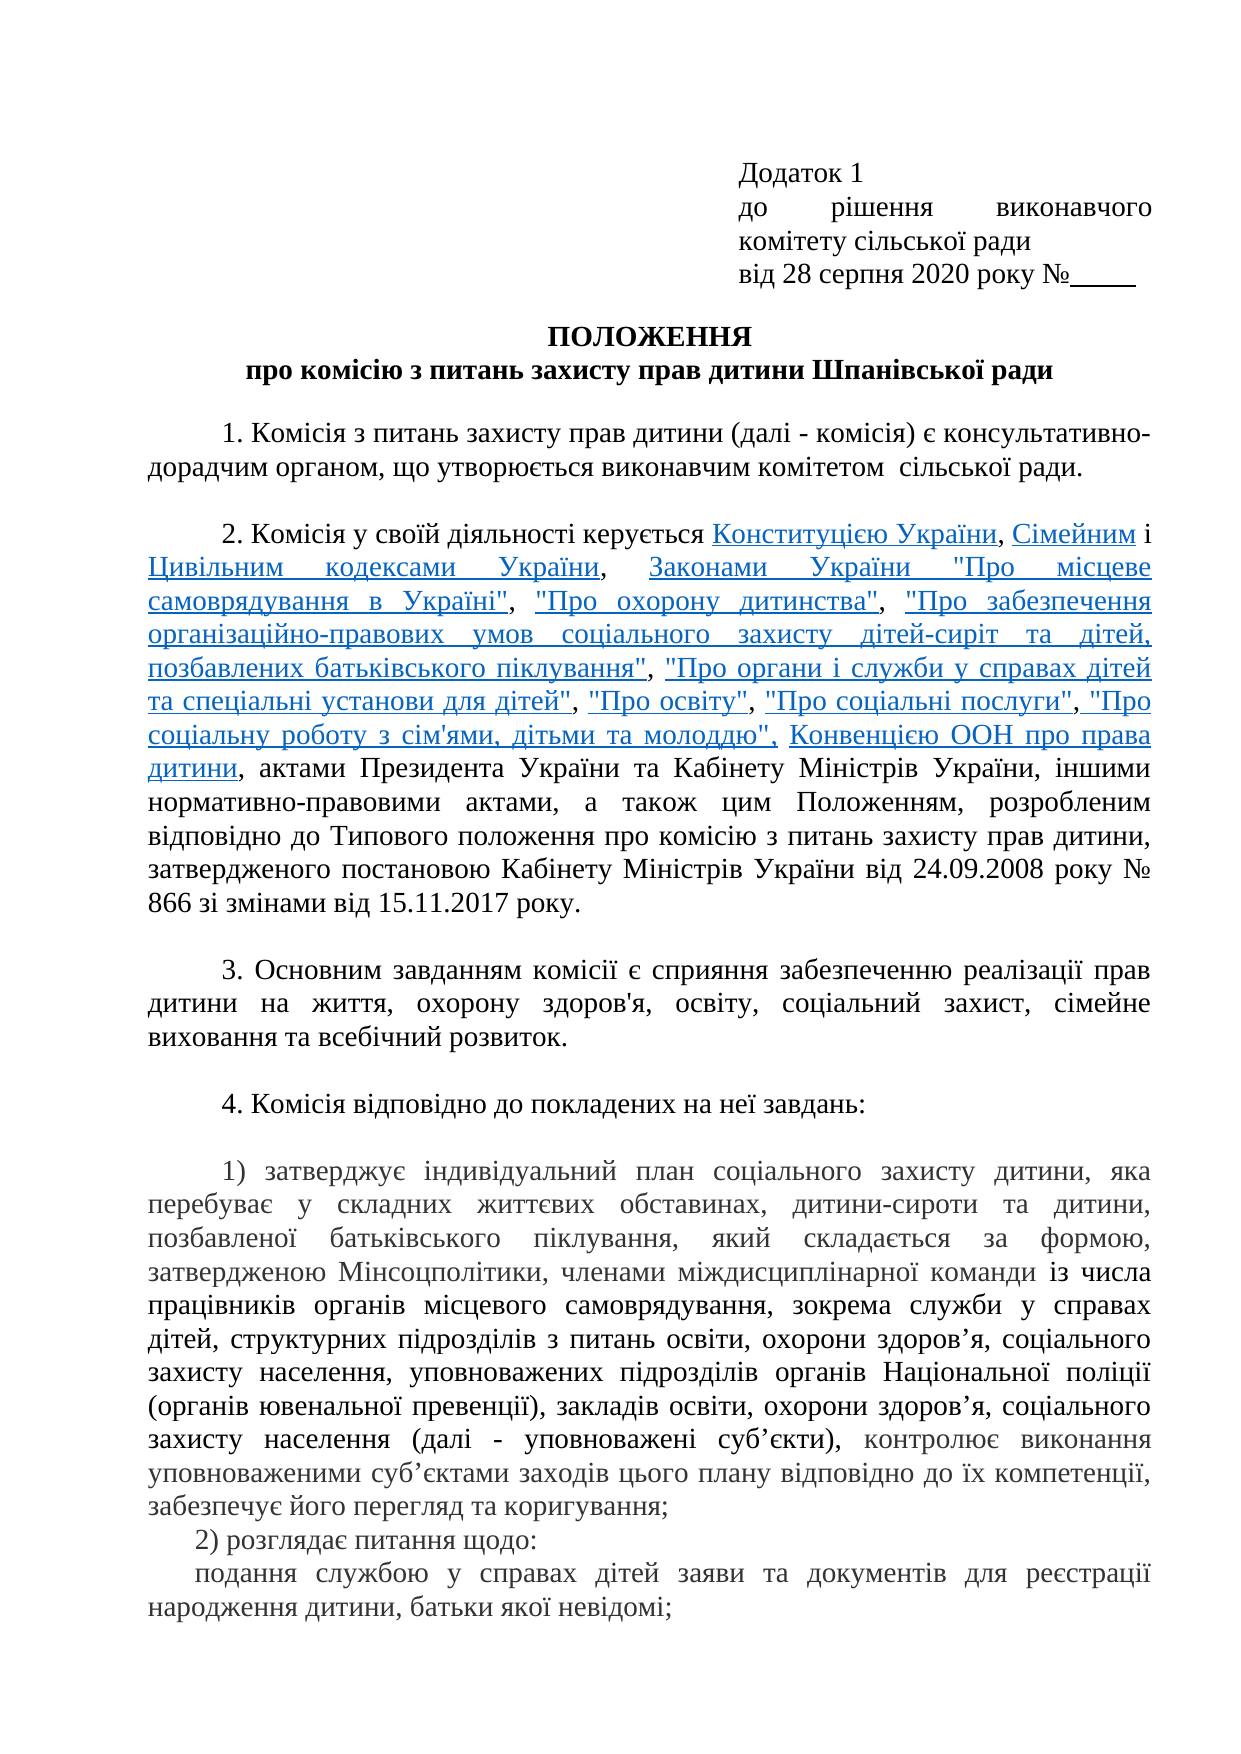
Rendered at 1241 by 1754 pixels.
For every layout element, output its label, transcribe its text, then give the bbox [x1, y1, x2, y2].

text 1. Комісія з питань захисту прав дитини (далі - комісія) є консультативно-дорадчим органом, що утворюється виконавчим комітетом сільської ради. [148, 415, 1152, 482]
text 3. Основним завданням комісії є сприяння забезпеченню реалізації прав дитини на життя, охорону здоров'я, освіту, соціальний захист, сімейне виховання та всебічний розвиток. [148, 952, 1152, 1052]
text подання службою у справах дітей заяви та документів для реєстрації народження дитини, батьки якої невідомі; [148, 1556, 1152, 1623]
text 2. Комісія у своїй діяльності керується Конституцією України, Сімейним і Цивільним кодексами України, Законами України "Про місцеве самоврядування в Україні", "Про охорону дитинства", "Про забезпечення організаційно-правових умов соціального захисту дітей-сиріт та дітей, позбавлених батьківського піклування", "Про органи і служби у справах дітей та спеціальні установи для дітей", "Про освіту", "Про соціальні послуги", "Про соціальну роботу з сім'ями, дітьми та молоддю", Конвенцією ООН про права дитини, актами Президента України та Кабінету Міністрів України, іншими нормативно-правовими актами, а також цим Положенням, розробленим відповідно до Типового положення про комісію з питань захисту прав дитини, затвердженого постановою Кабінету Міністрів України від 24.09.2008 року № 866 зі змінами від 15.11.2017 року. [148, 516, 1152, 645]
text Додаток 1 [738, 156, 1152, 189]
text ПОЛОЖЕННЯ про комісію з питань захисту прав дитини Шпанівської ради [148, 319, 1152, 386]
text 4. Комісія відповідно до покладених на неї завдань: [148, 1086, 1152, 1119]
text 2) розглядає питання щодо: [148, 1522, 1152, 1556]
text 2. Комісія у своїй діяльності керується Конституцією України, Сімейним і Цивільним кодексами України, Законами України "Про місцеве самоврядування в Україні", "Про охорону дитинства", "Про забезпечення організаційно-правових умов соціального захисту дітей-сиріт та дітей, позбавлених батьківського піклування", "Про органи і служби у справах дітей та спеціальні установи для дітей", "Про освіту", "Про соціальні послуги", "Про соціальну роботу з сім'ями, дітьми та молоддю", Конвенцією ООН про права дитини, актами Президента України та Кабінету Міністрів України, іншими нормативно-правовими актами, а також цим Положенням, розробленим відповідно до Типового положення про комісію з питань захисту прав дитини, затвердженого постановою Кабінету Міністрів України від 24.09.2008 року № 866 зі змінами від 15.11.2017 року. [148, 647, 1152, 918]
text 1) затверджує індивідуальний план соціального захисту дитини, яка перебуває у складних життєвих обставинах, дитини-сироти та дитини, позбавленої батьківського піклування, який складається за формою, затвердженою Мінсоцполітики, членами міждисциплінарної команди із числа працівників органів місцевого самоврядування, зокрема служби у справах дітей, структурних підрозділів з питань освіти, охорони здоров’я, соціального захисту населення, уповноважених підрозділів органів Національної поліції (органів ювенальної превенції), закладів освіти, охорони здоров’я, соціального захисту населення (далі - уповноважені суб’єкти), контролює виконання уповноваженими суб’єктами заходів цього плану відповідно до їх компетенції, забезпечує його перегляд та коригування; [148, 1421, 1152, 1522]
text від 28 серпня 2020 року № ____ [738, 256, 1152, 290]
text 1) затверджує індивідуальний план соціального захисту дитини, яка перебуває у складних життєвих обставинах, дитини-сироти та дитини, позбавленої батьківського піклування, який складається за формою, затвердженою Мінсоцполітики, членами міждисциплінарної команди із числа працівників органів місцевого самоврядування, зокрема служби у справах дітей, структурних підрозділів з питань освіти, охорони здоров’я, соціального захисту населення, уповноважених підрозділів органів Національної поліції (органів ювенальної превенції), закладів освіти, охорони здоров’я, соціального захисту населення (далі - уповноважені суб’єкти), контролює виконання уповноваженими суб’єктами заходів цього плану відповідно до їх компетенції, забезпечує його перегляд та коригування; [148, 1153, 1152, 1287]
text до рішення виконавчого комітету сільської ради [738, 189, 1152, 256]
